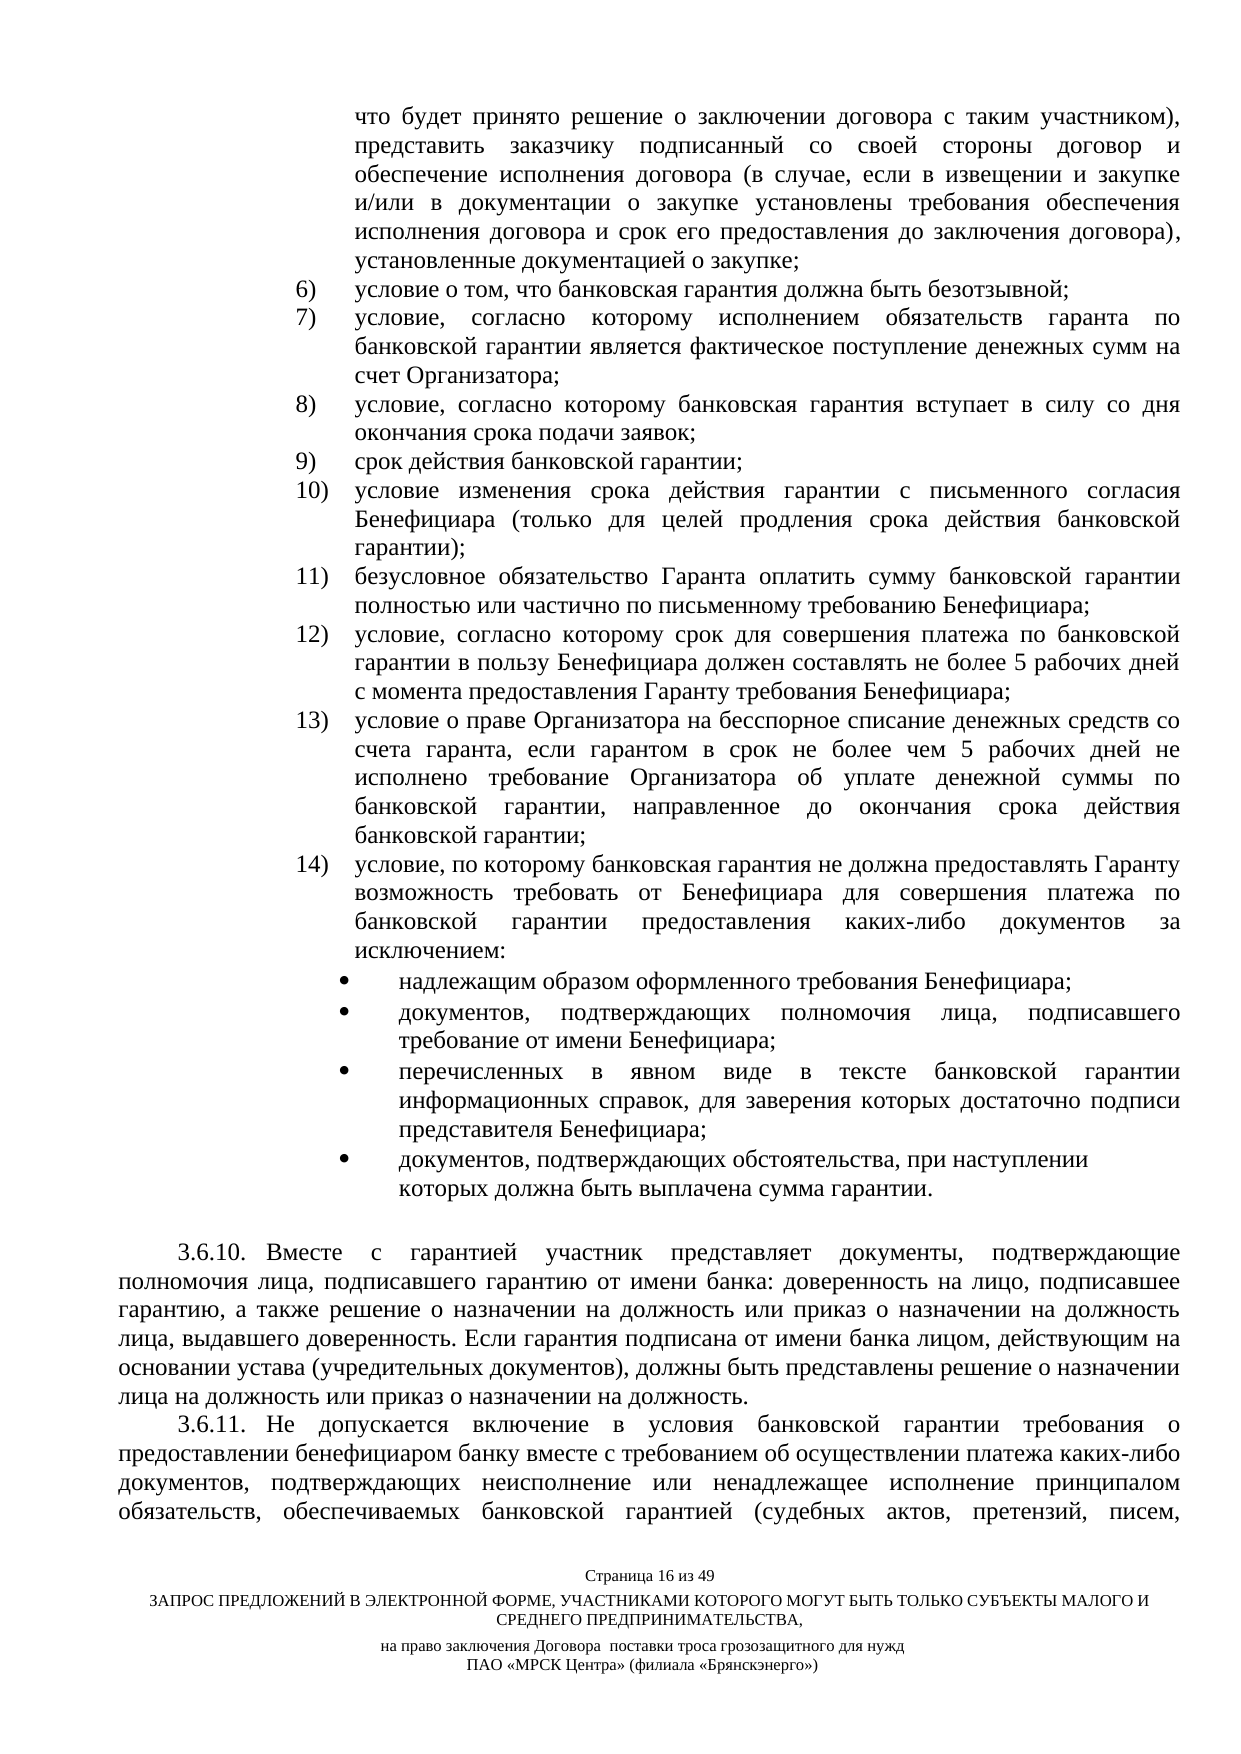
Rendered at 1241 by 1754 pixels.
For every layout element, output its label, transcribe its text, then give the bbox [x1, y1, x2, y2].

list безусловное обязательство Гаранта оплатить сумму банковской гарантии полностью или частично по письменному требованию Бенефициара; [295, 561, 1181, 619]
subtitle Вместе с гарантией участник представляет документы, подтверждающие полномочия лица, подписавшего гарантию от имени банка: доверенность на лицо, подписавшее гарантию, а также решение о назначении на должность или приказ о назначении на должность лица, выдавшего доверенность. Если гарантия подписана от имени банка лицом, действующим на основании устава (учредительных документов), должны быть представлены решение о назначении лица на должность или приказ о назначении на должность. [118, 1237, 1181, 1409]
list документов, подтверждающих полномочия лица, подписавшего требование от имени Бенефициара; [340, 997, 1181, 1054]
list условие, согласно которому банковская гарантия вступает в силу со дня окончания срока подачи заявок; [295, 389, 1181, 446]
list перечисленных в явном виде в тексте банковской гарантии информационных справок, для заверения которых достаточно подписи представителя Бенефициара; [340, 1056, 1181, 1142]
list условие, по которому банковская гарантия не должна предоставлять Гаранту возможность требовать от Бенефициара для совершения платежа по банковской гарантии предоставления каких-либо документов за исключением: [295, 849, 1181, 964]
list условие, согласно которому срок для совершения платежа по банковской гарантии в пользу Бенефициара должен составлять не более 5 рабочих дней с момента предоставления Гаранту требования Бенефициара; [295, 619, 1181, 705]
list условие о том, что банковская гарантия должна быть безотзывной; [295, 274, 1181, 302]
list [295, 101, 1181, 274]
list условие изменения срока действия гарантии с письменного согласия Бенефициара (только для целей продления срока действия банковской гарантии); [295, 475, 1181, 561]
list документов, подтверждающих обстоятельства, при наступлении которых должна быть выплачена сумма гарантии. [340, 1144, 1181, 1202]
list условие о праве Организатора на бесспорное списание денежных средств со счета гаранта, если гарантом в срок не более чем 5 рабочих дней не исполнено требование Организатора об уплате денежной суммы по банковской гарантии, направленное до окончания срока действия банковской гарантии; [295, 705, 1181, 849]
list условие, согласно которому исполнением обязательств гаранта по банковской гарантии является фактическое поступление денежных сумм на счет Организатора; [295, 302, 1181, 389]
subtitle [118, 1409, 1181, 1524]
list срок действия банковской гарантии; [295, 446, 1181, 475]
list надлежащим образом оформленного требования Бенефициара; [340, 966, 1181, 994]
